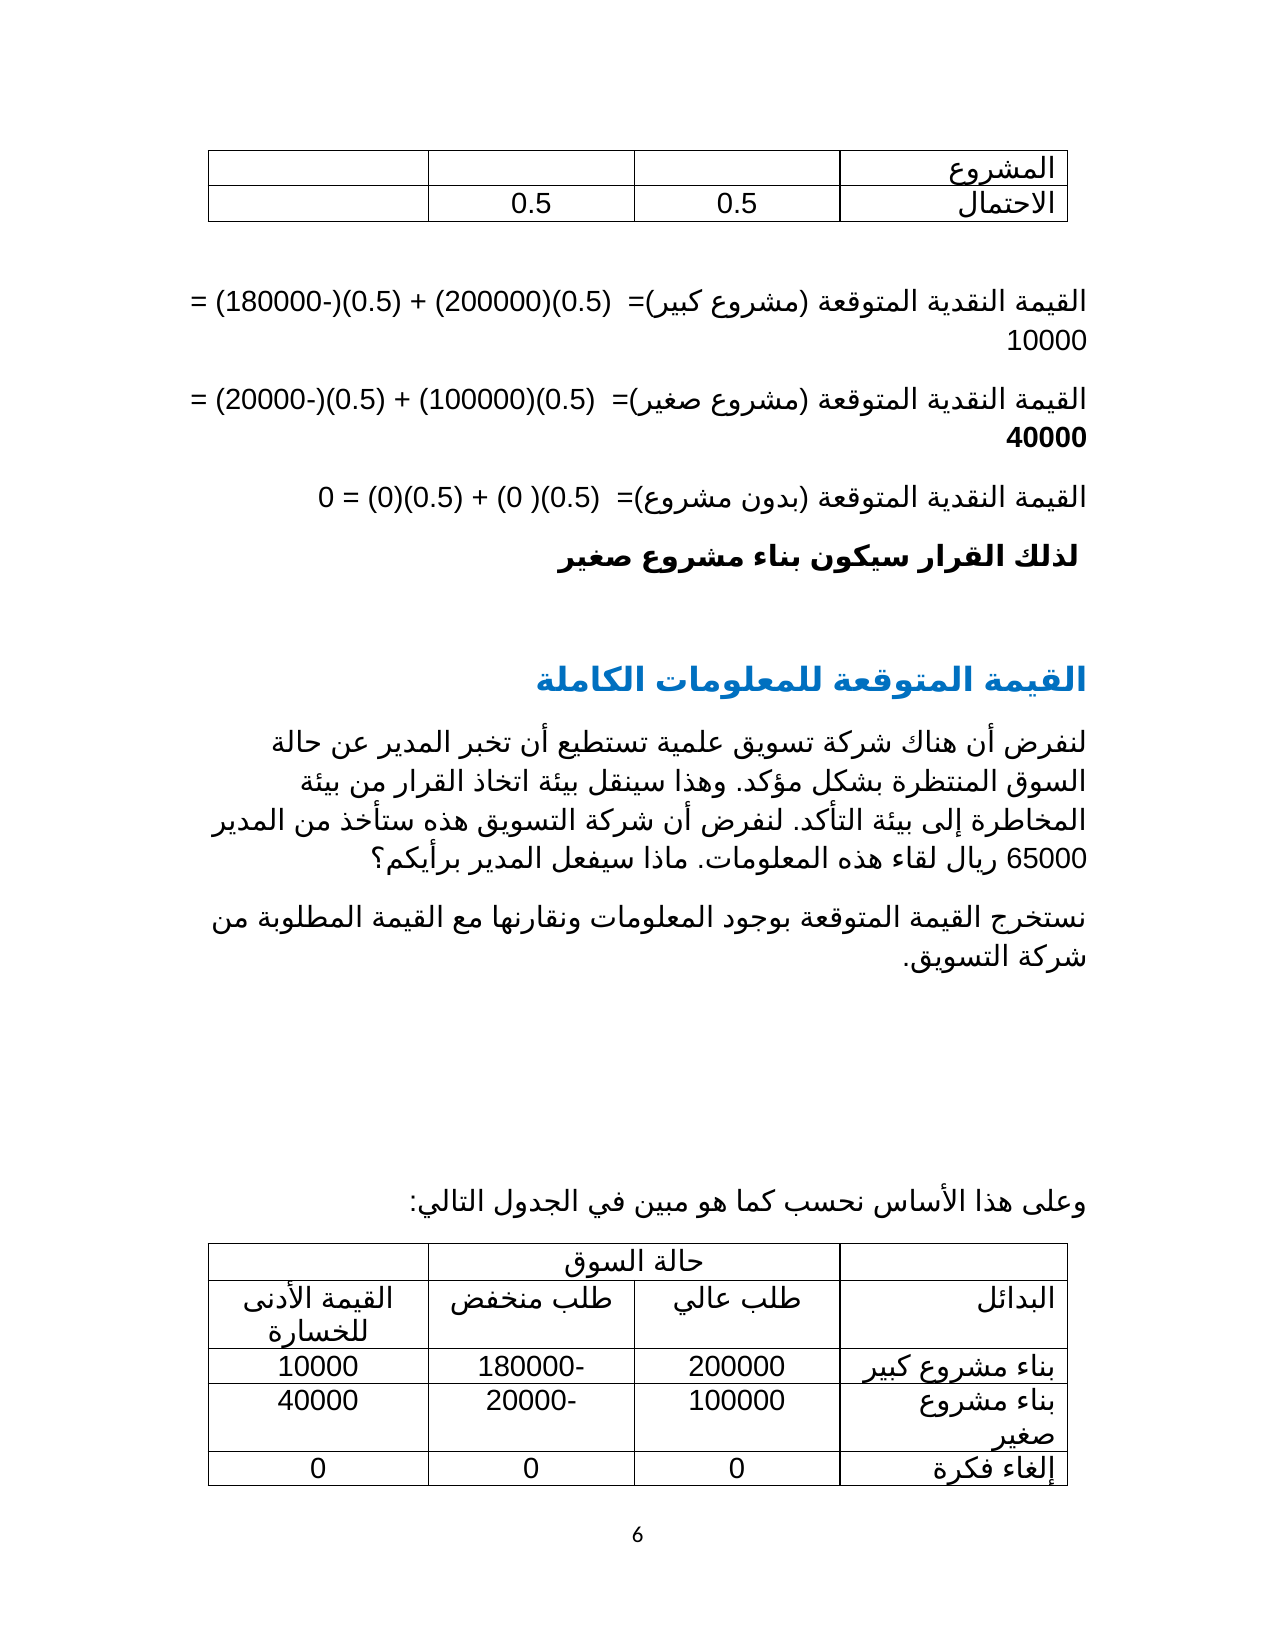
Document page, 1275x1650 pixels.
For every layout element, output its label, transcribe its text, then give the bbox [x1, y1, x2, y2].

table_cell بناء مشروع صغير [841, 1384, 1067, 1451]
table_cell -20000 [429, 1384, 634, 1451]
table_cell 0.5 [429, 186, 634, 221]
text القيمة النقدية المتوقعة (مشروع صغير)= (0.5)(100000) + (0.5)(-20000) = 40000 [187, 382, 1087, 454]
text القيمة النقدية المتوقعة (مشروع كبير)= (0.5)(200000) + (0.5)(-180000) = 10000 [187, 284, 1087, 356]
table_cell 100000 [635, 1384, 839, 1451]
text القيمة النقدية المتوقعة (بدون مشروع)= (0.5)( 0) + (0.5)(0) = 0 [187, 480, 1087, 513]
table_cell طلب منخفض [429, 1281, 634, 1348]
table_cell 0 [209, 151, 428, 184]
table_cell الاحتمال [841, 186, 1067, 221]
table_cell البدائل [841, 1281, 1067, 1348]
table_cell 0 [429, 151, 634, 184]
text لنفرض أن هناك شركة تسويق علمية تستطيع أن تخبر المدير عن حالة السوق المنتظرة بشكل مؤكد. وهذا سينقل بيئة اتخاذ القرار من بيئة المخاطرة إلى بيئة التأكد. لنفرض أن شركة التسويق هذه ستأخذ من المدير 65000 ريال لقاء هذه المعلومات. ماذا سيفعل المدير برأيكم؟ [187, 725, 1087, 874]
table_cell 0 [429, 1452, 634, 1485]
table_cell 10000 [209, 1349, 428, 1382]
table_cell [209, 186, 428, 221]
table_cell إلغاء فكرة المشروع [841, 1452, 1067, 1485]
table_cell طلب عالي [635, 1281, 839, 1348]
table_cell 200000 [635, 1349, 839, 1382]
text القيمة المتوقعة للمعلومات الكاملة [187, 660, 1087, 699]
table_header [841, 1244, 1067, 1280]
table_cell إلغاء فكرة المشروع [841, 151, 1067, 184]
table_cell 0 [635, 151, 839, 184]
text وعلى هذا الأساس نحسب كما هو مبين في الجدول التالي: [187, 1184, 1087, 1217]
table_header [209, 1244, 428, 1280]
table_cell بناء مشروع كبير [841, 1349, 1067, 1382]
table_cell 0 [635, 1452, 839, 1485]
table_cell 0.5 [635, 186, 839, 221]
text لذلك القرار سيكون بناء مشروع صغير [187, 539, 1087, 573]
table_header حالة السوق [429, 1244, 839, 1280]
text نستخرج القيمة المتوقعة بوجود المعلومات ونقارنها مع القيمة المطلوبة من شركة التسويق. [187, 900, 1087, 972]
table_cell 0 [209, 1452, 428, 1485]
table_cell -180000 [429, 1349, 634, 1382]
table_cell القيمة الأدنى للخسارة [209, 1281, 428, 1348]
table_cell 40000 [209, 1384, 428, 1451]
